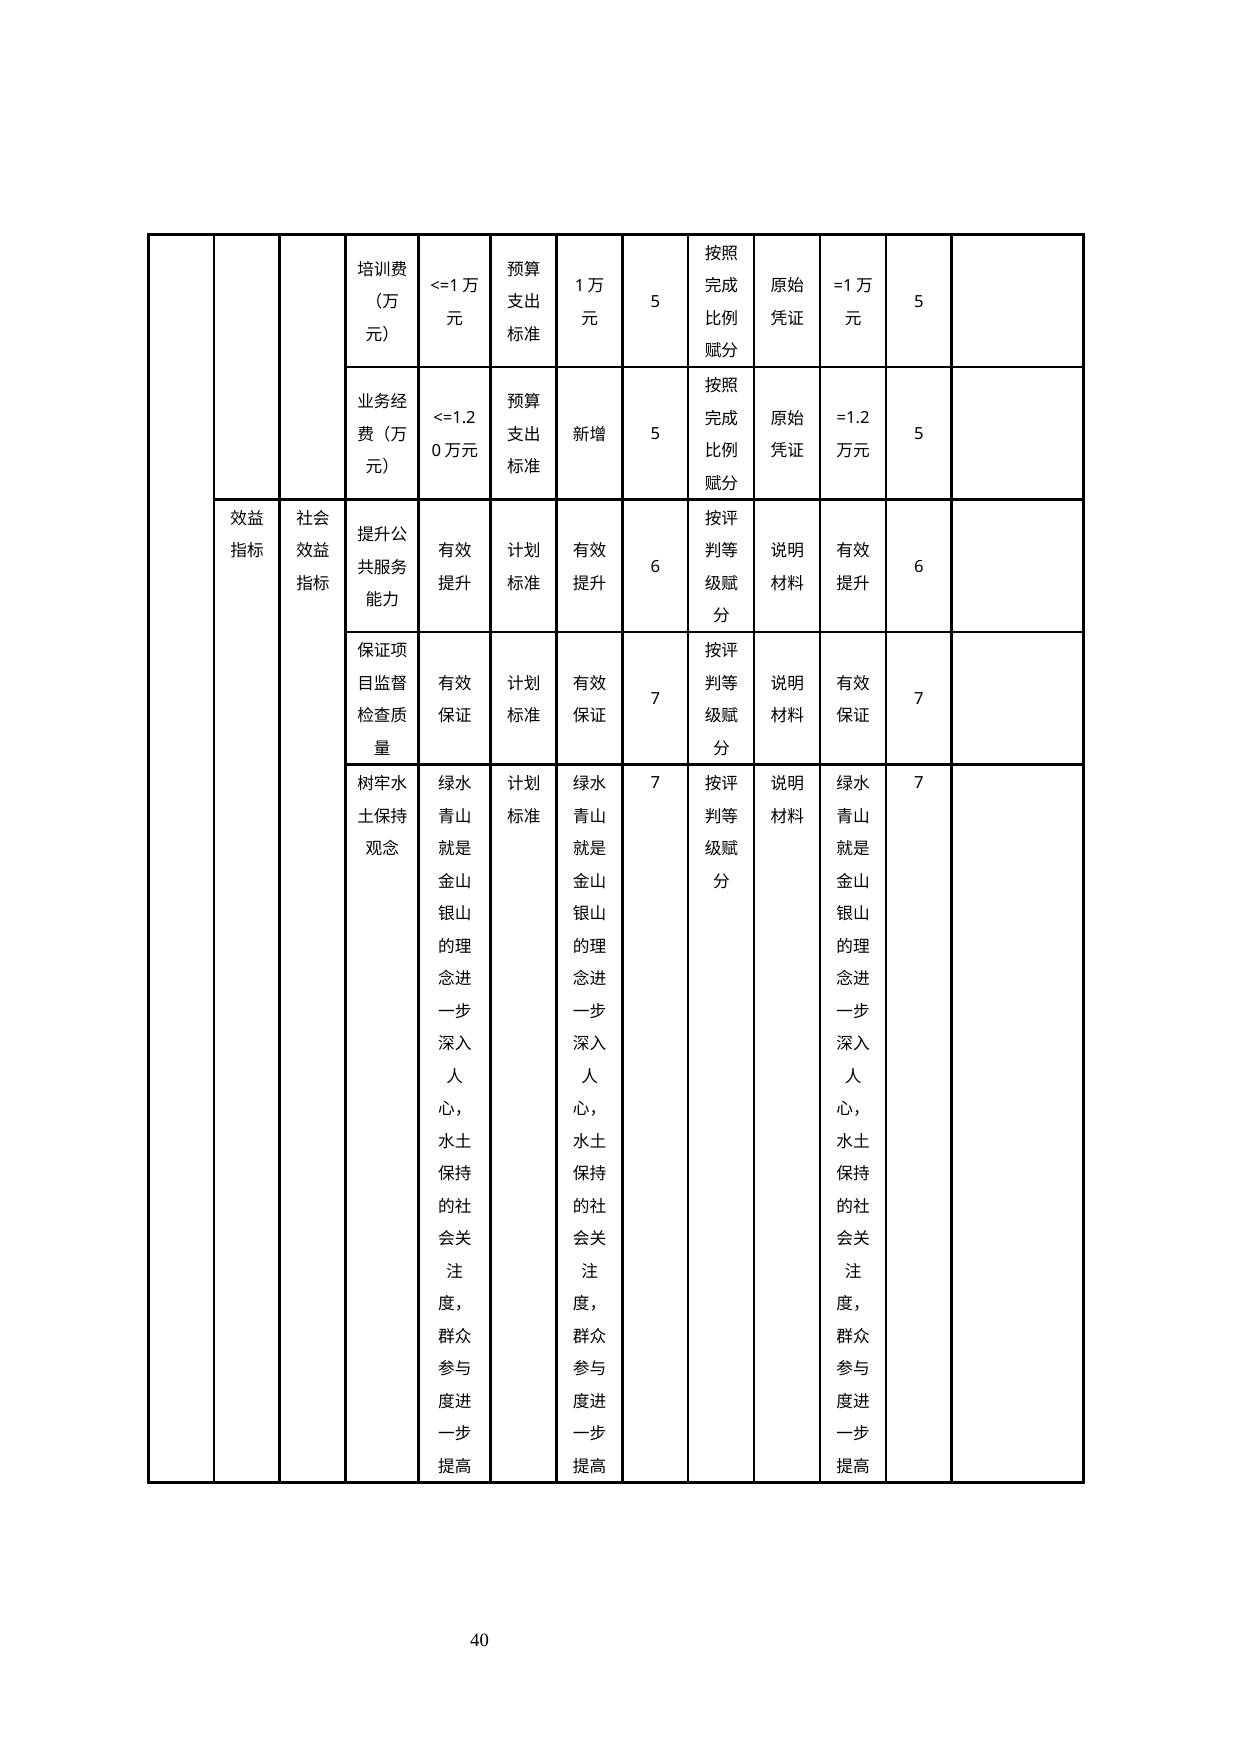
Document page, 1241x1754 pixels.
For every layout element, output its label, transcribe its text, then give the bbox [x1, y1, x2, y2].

table_cell 培训费（万元） [347, 236, 417, 366]
table_cell 新增 [558, 368, 621, 498]
table_cell 按评判等级赋分 [689, 766, 753, 1481]
table_cell =1万元 [821, 236, 885, 366]
table_cell 7 [624, 766, 687, 1481]
table_cell 7 [887, 633, 950, 763]
table_cell 有效保证 [558, 633, 621, 763]
table_cell [953, 633, 1082, 763]
table_cell 计划标准 [492, 766, 555, 1481]
table_cell 有效提升 [558, 501, 621, 631]
table_cell <=1.20万元 [420, 368, 489, 498]
table_cell 原始凭证 [755, 236, 819, 366]
table_cell 6 [887, 501, 950, 631]
table_cell 说明材料 [755, 633, 819, 763]
table_cell 社会效益指标 [281, 501, 344, 1481]
table_cell 1万元 [558, 236, 621, 366]
table_cell 绿水青山就是金山银山的理念进一步深入人心，水土保持的社会关注度，群众参与度进一步提高 [420, 766, 489, 1481]
table_cell 按评判等级赋分 [689, 633, 753, 763]
table_cell 按照完成比例赋分 [689, 368, 753, 498]
table_cell =1.2万元 [821, 368, 885, 498]
table_cell 5 [624, 368, 687, 498]
table_cell 保证项目监督检查质量 [347, 633, 417, 763]
table_cell 预算支出标准 [492, 236, 555, 366]
table_cell 说明材料 [755, 501, 819, 631]
table_cell 按评判等级赋分 [689, 501, 753, 631]
table_cell [953, 766, 1082, 1481]
table_cell [953, 501, 1082, 631]
table_cell 原始凭证 [755, 368, 819, 498]
table_cell 计划标准 [492, 633, 555, 763]
table_cell 7 [887, 766, 950, 1481]
table_cell 绿水青山就是金山银山的理念进一步深入人心，水土保持的社会关注度，群众参与度进一步提高 [821, 766, 885, 1481]
table_cell 有效保证 [821, 633, 885, 763]
table_cell 业务经费（万元） [347, 368, 417, 498]
table_cell 5 [624, 236, 687, 366]
table_cell 按照完成比例赋分 [689, 236, 753, 366]
table_cell 5 [887, 236, 950, 366]
table_cell 5 [887, 368, 950, 498]
table_cell [953, 368, 1082, 498]
table_cell 预算支出标准 [492, 368, 555, 498]
table_cell <=1万元 [420, 236, 489, 366]
table_cell 有效提升 [821, 501, 885, 631]
table_cell 绿水青山就是金山银山的理念进一步深入人心，水土保持的社会关注度，群众参与度进一步提高 [558, 766, 621, 1481]
table_cell 6 [624, 501, 687, 631]
table_cell 效益指标 [215, 501, 278, 1481]
table_cell 有效提升 [420, 501, 489, 631]
table_cell 计划标准 [492, 501, 555, 631]
table_cell 提升公共服务能力 [347, 501, 417, 631]
table_cell 7 [624, 633, 687, 763]
table_cell 树牢水土保持观念 [347, 766, 417, 1481]
table_cell 说明材料 [755, 766, 819, 1481]
table_cell 有效保证 [420, 633, 489, 763]
table_cell [953, 236, 1082, 366]
